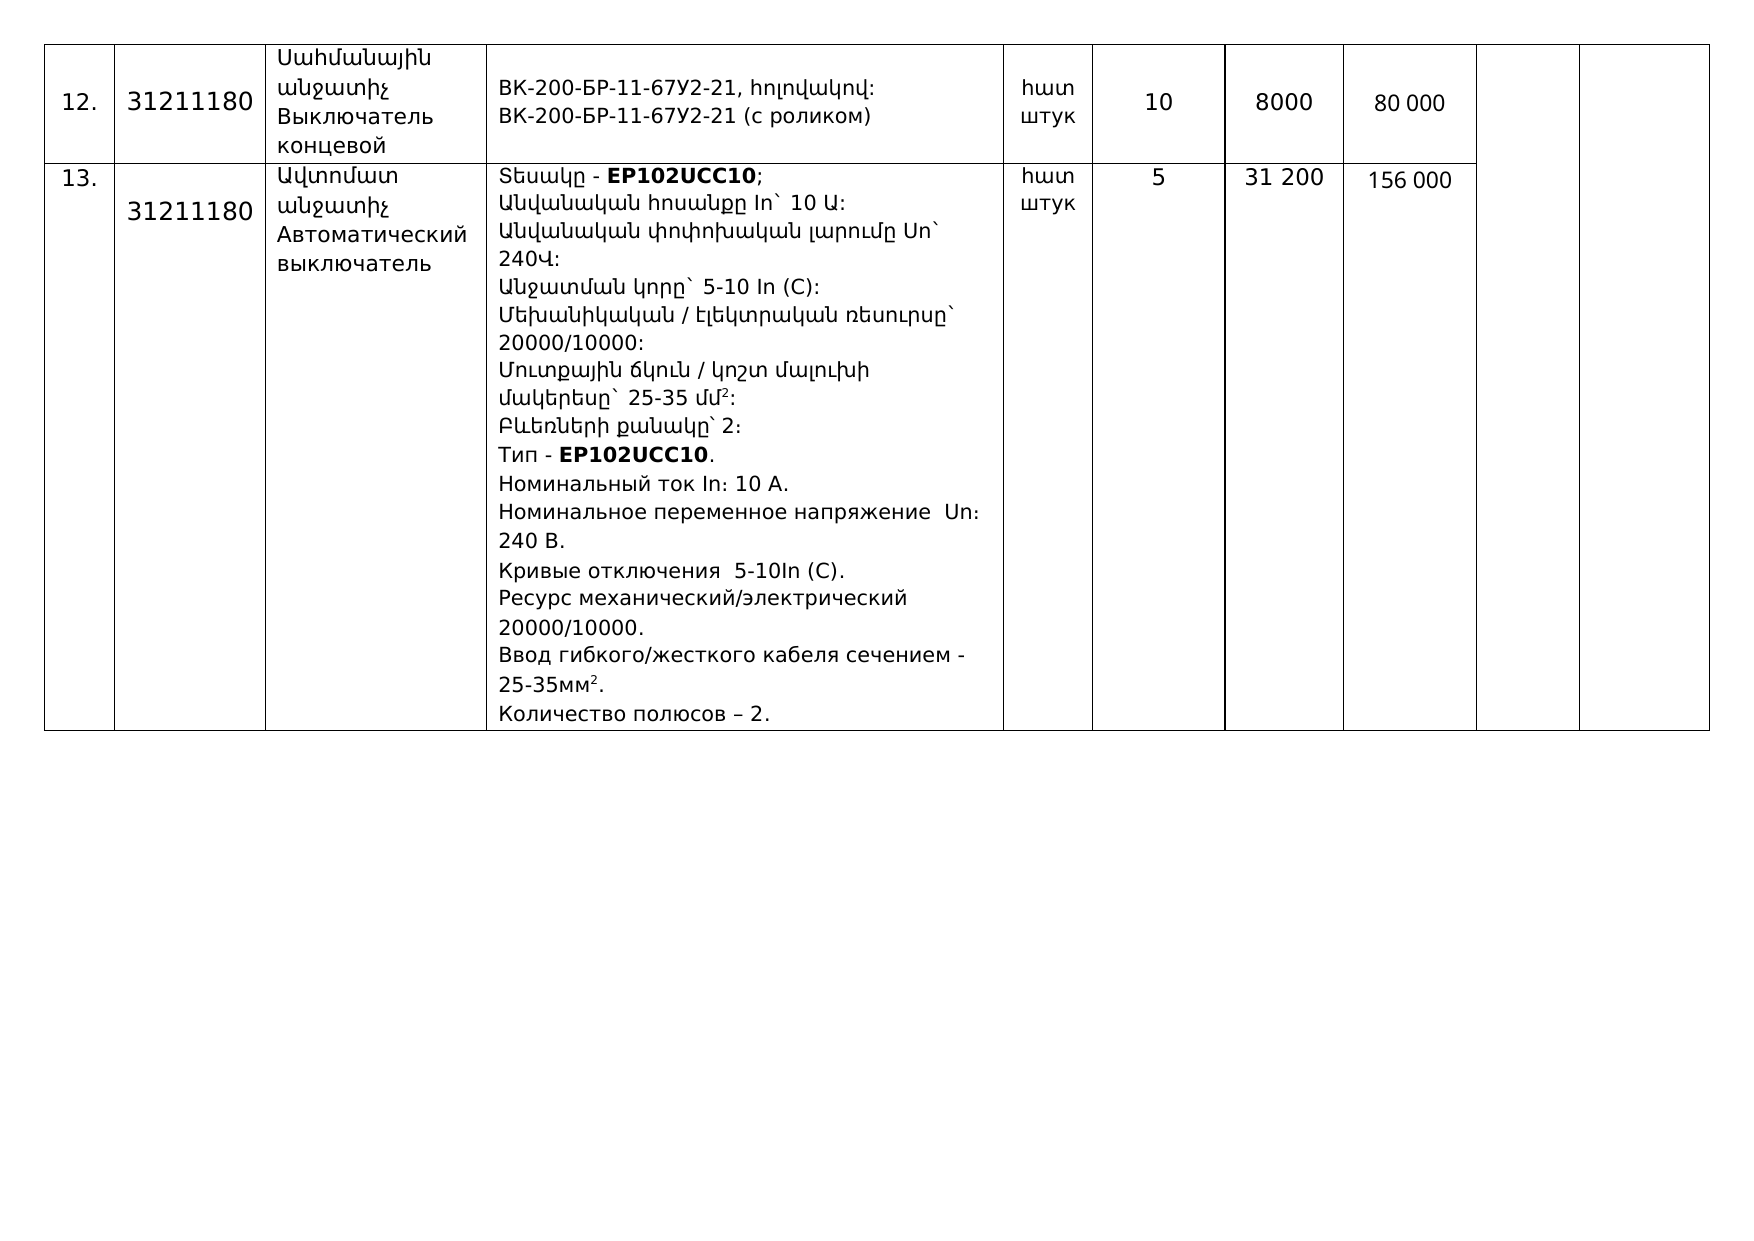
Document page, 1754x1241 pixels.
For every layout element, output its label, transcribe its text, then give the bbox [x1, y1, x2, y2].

table_cell 156 000 [1344, 164, 1476, 730]
table_cell հատ штук [1004, 45, 1092, 163]
table_cell 13․ [45, 164, 114, 730]
table_cell հատ штук [1004, 164, 1092, 730]
table_cell 8000 [1226, 45, 1343, 163]
table_cell 31 200 [1226, 164, 1343, 730]
table_cell 5 [1093, 164, 1224, 730]
table_cell Տեսակը - EP102UCC10; Անվանական հոսանքը In` 10 Ա: Անվանական փոփոխական լարումը Un` 240Վ: Անջատման կորը` 5-10 In (С): Մեխանիկական / էլեկտրական ռեսուրսը` 20000/10000: Մուտքային ճկուն / կոշտ մալուխի մակերեսը` 25-35 մմ2: Բևեռների քանակը՝ 2։ Тип - EP102UCC10․ Номинальный ток In։ 10 A․ Номинальное переменное напряжение Un։ 240 В․ Кривые отключения 5-10In (C)․ Ресурс механический/электрический 20000/10000․ Ввод гибкого/жесткого кабеля сечением - 25-35мм2․ Количество полюсов – 2․ [487, 164, 1003, 730]
table_cell ВК-200-БР-11-67У2-21, հոլովակով: ВК-200-БР-11-67У2-21 (c роликом) [487, 45, 1003, 163]
table_cell 12․ [45, 45, 114, 163]
table_cell 31211180 [115, 45, 265, 163]
table_cell 10 [1093, 45, 1224, 163]
table_cell Ավտոմատ անջատիչ Автоматический выключатель [266, 164, 486, 730]
table_cell 31211180 [115, 164, 265, 730]
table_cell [266, 45, 486, 163]
table_cell 80 000 [1344, 45, 1476, 163]
